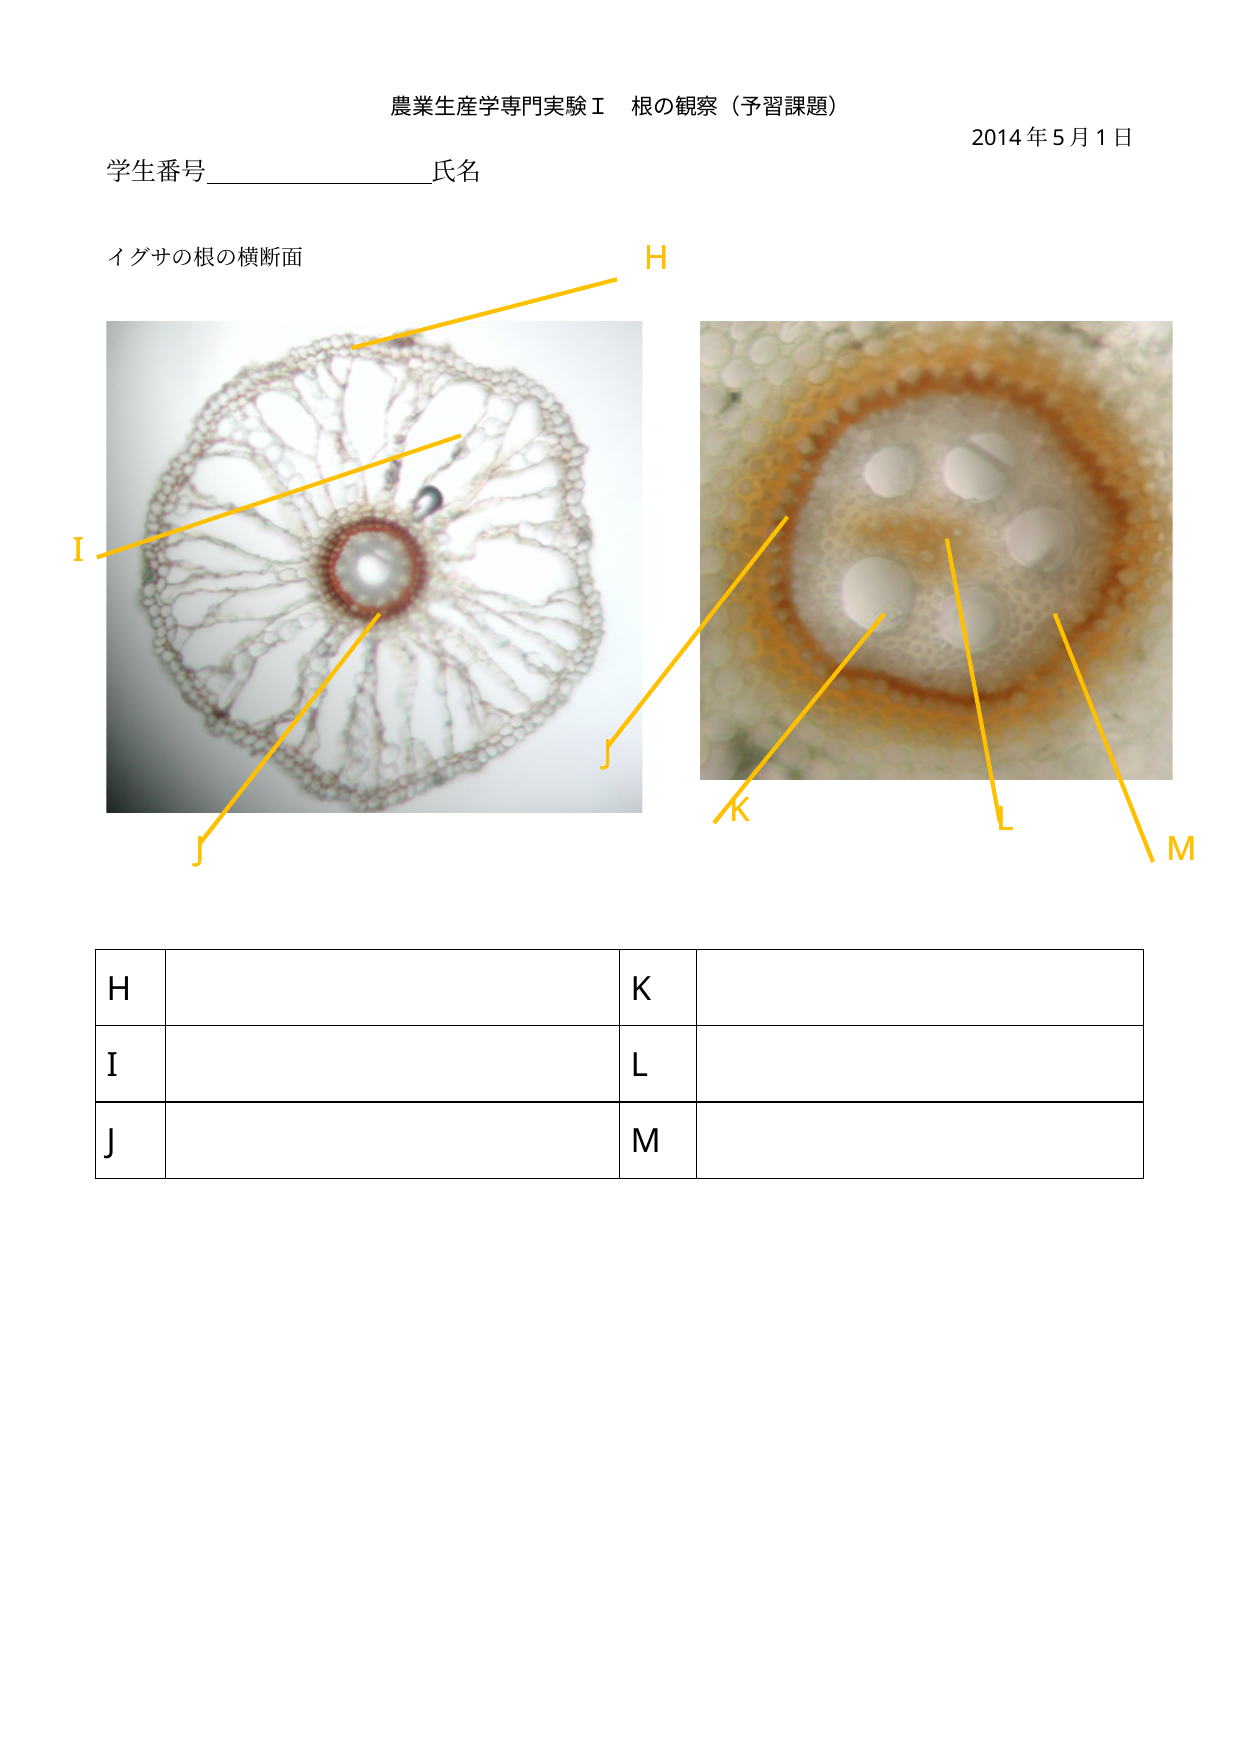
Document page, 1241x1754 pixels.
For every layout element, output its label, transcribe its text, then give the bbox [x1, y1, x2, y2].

picture [106, 321, 643, 813]
table_header [697, 950, 1143, 1025]
table_header H [96, 950, 165, 1025]
table_header [166, 950, 619, 1025]
table_cell [166, 1103, 619, 1177]
table_cell L [620, 1026, 696, 1101]
table_header K [620, 950, 696, 1025]
table_cell [697, 1026, 1143, 1101]
table_cell I [96, 1026, 165, 1101]
table_cell J [96, 1103, 165, 1177]
table_cell [166, 1026, 619, 1101]
picture [700, 321, 1173, 780]
table_cell M [620, 1103, 696, 1177]
text イグサの根の横断面 [106, 237, 1134, 274]
table_cell [697, 1103, 1143, 1177]
